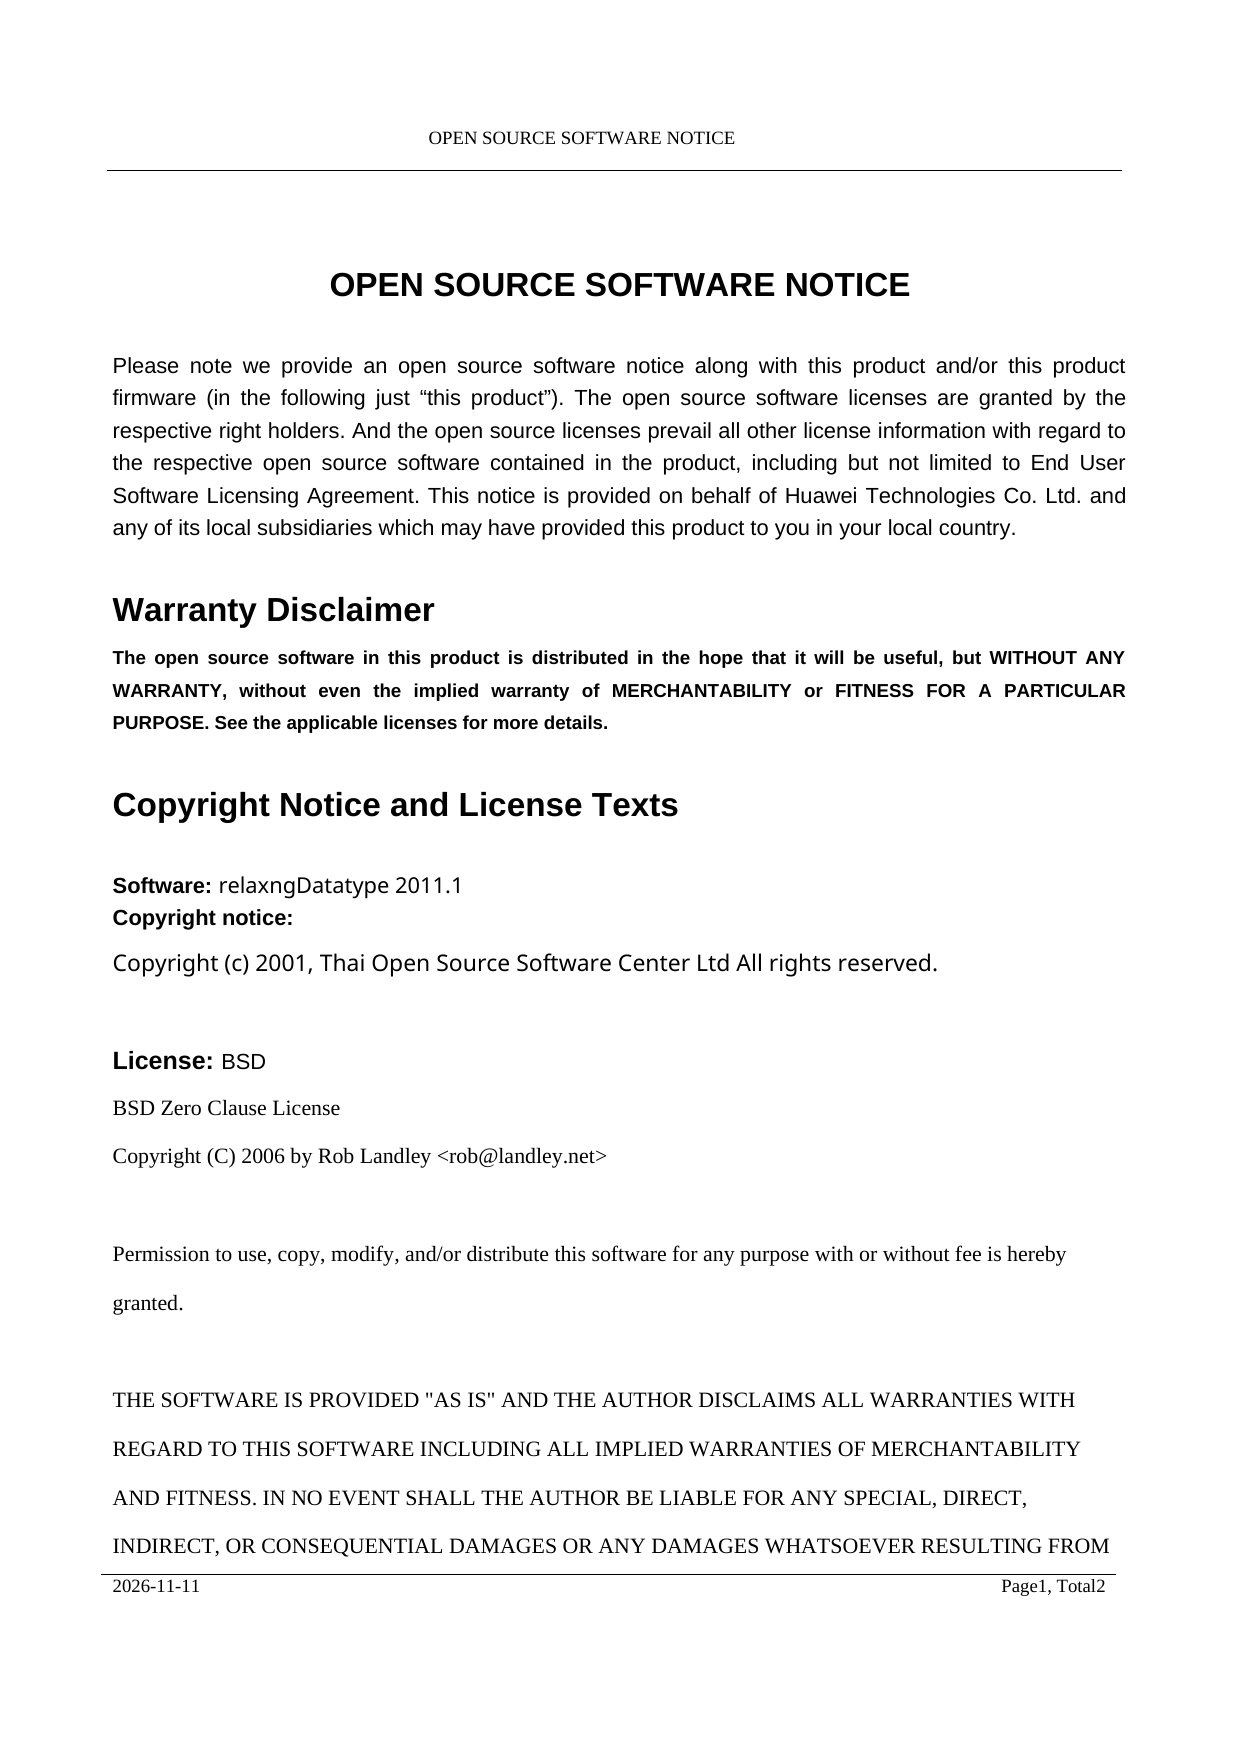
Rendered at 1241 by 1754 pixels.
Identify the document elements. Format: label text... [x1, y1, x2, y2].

text The open source software in this product is distributed in the hope that it will be useful, but WITHOUT ANY WARRANTY, without even the implied warranty of MERCHANTABILITY or FITNESS FOR A PARTICULAR PURPOSE. See the applicable licenses for more details. [112, 641, 1128, 739]
text Copyright (c) 2001, Thai Open Source Software Center Ltd All rights reserved. [112, 947, 1128, 1028]
text Warranty Disclaimer [112, 576, 1128, 641]
text Copyright notice: [112, 901, 1128, 934]
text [112, 1091, 1128, 1562]
text Copyright Notice and License Texts [112, 771, 1128, 836]
text Software: relaxngDatatype 2011.1 [112, 869, 1128, 901]
text License: BSD [112, 1044, 1128, 1077]
text Please note we provide an open source software notice along with this product and/or this product firmware (in the following just “this product”). The open source software licenses are granted by the respective right holders. And the open source licenses prevail all other license information with regard to the respective open source software contained in the product, including but not limited to End User Software Licensing Agreement. This notice is provided on behalf of Huawei Technologies Co. Ltd. and any of its local subsidiaries which may have provided this product to you in your local country. [112, 349, 1128, 544]
text OPEN SOURCE SOFTWARE NOTICE [112, 251, 1128, 316]
